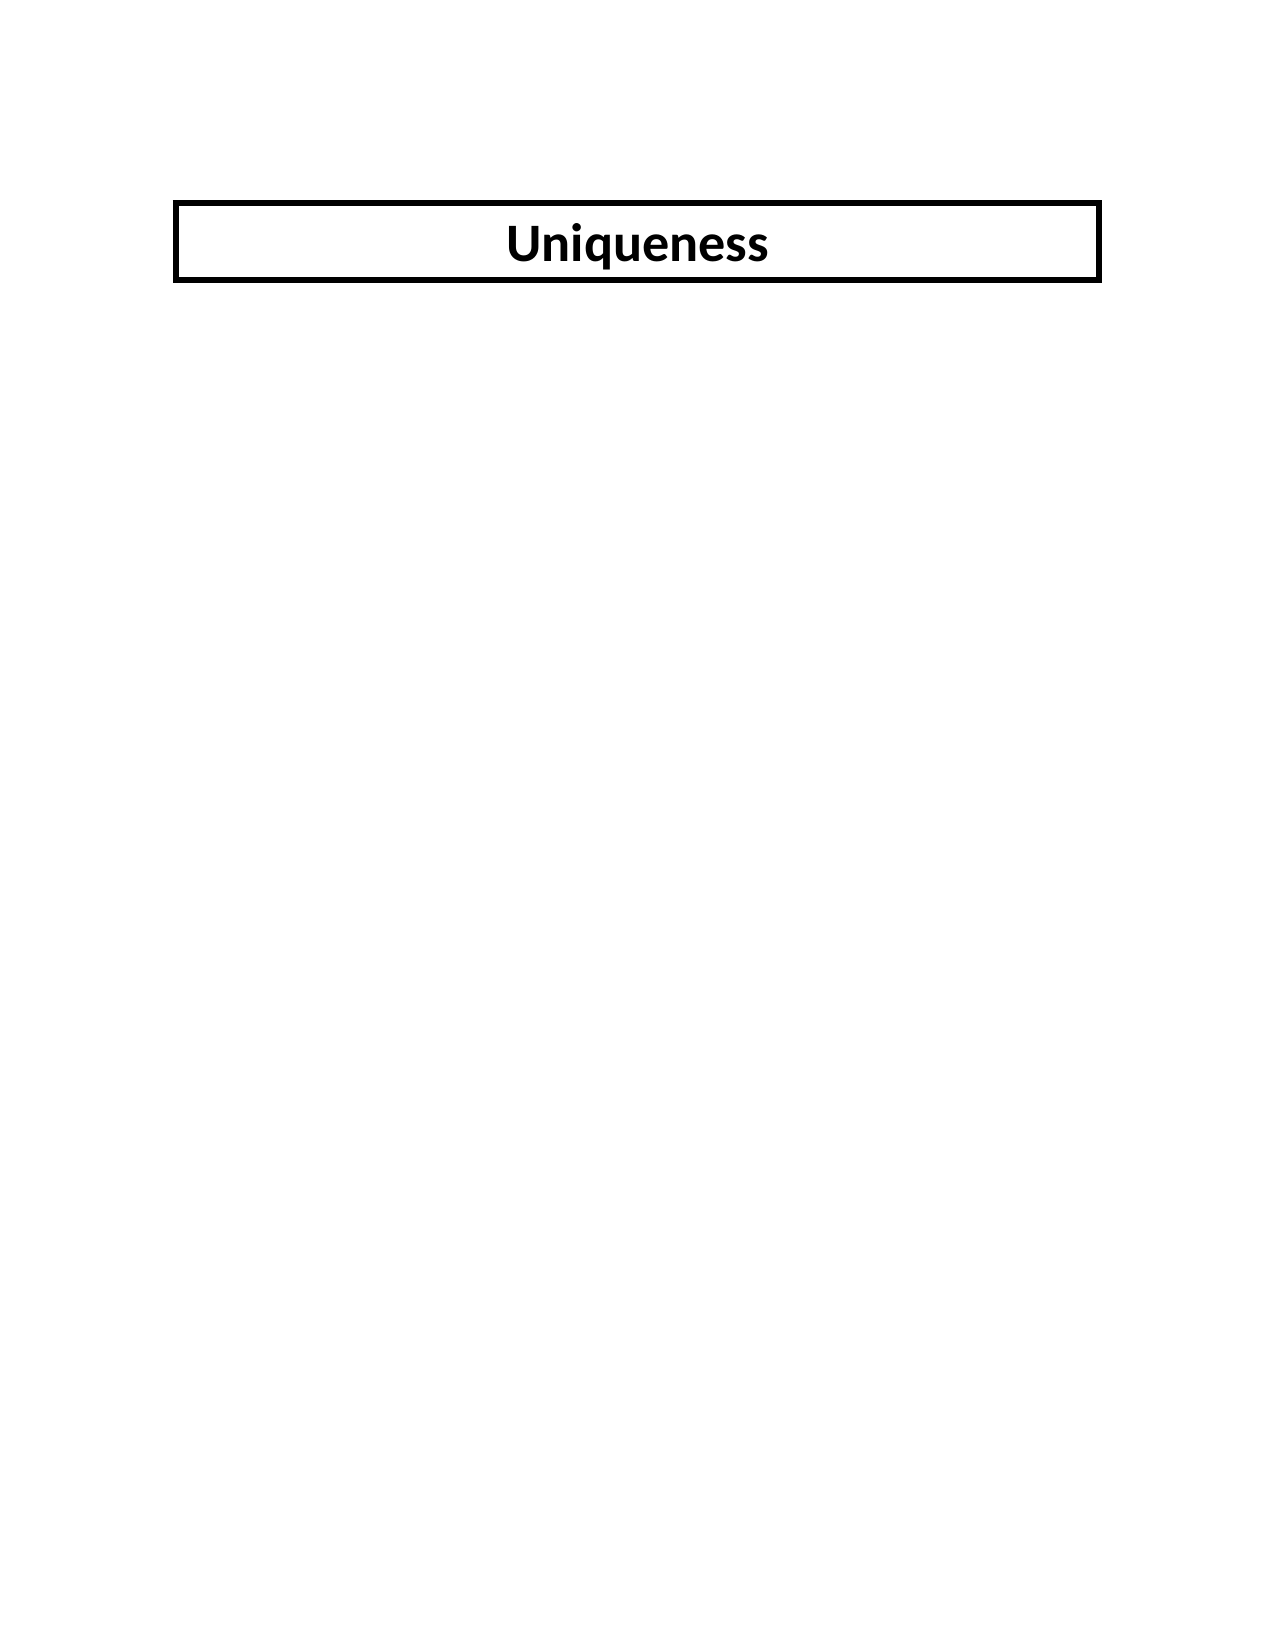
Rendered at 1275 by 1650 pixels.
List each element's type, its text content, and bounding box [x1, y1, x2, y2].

subtitle Uniqueness [179, 206, 1096, 277]
